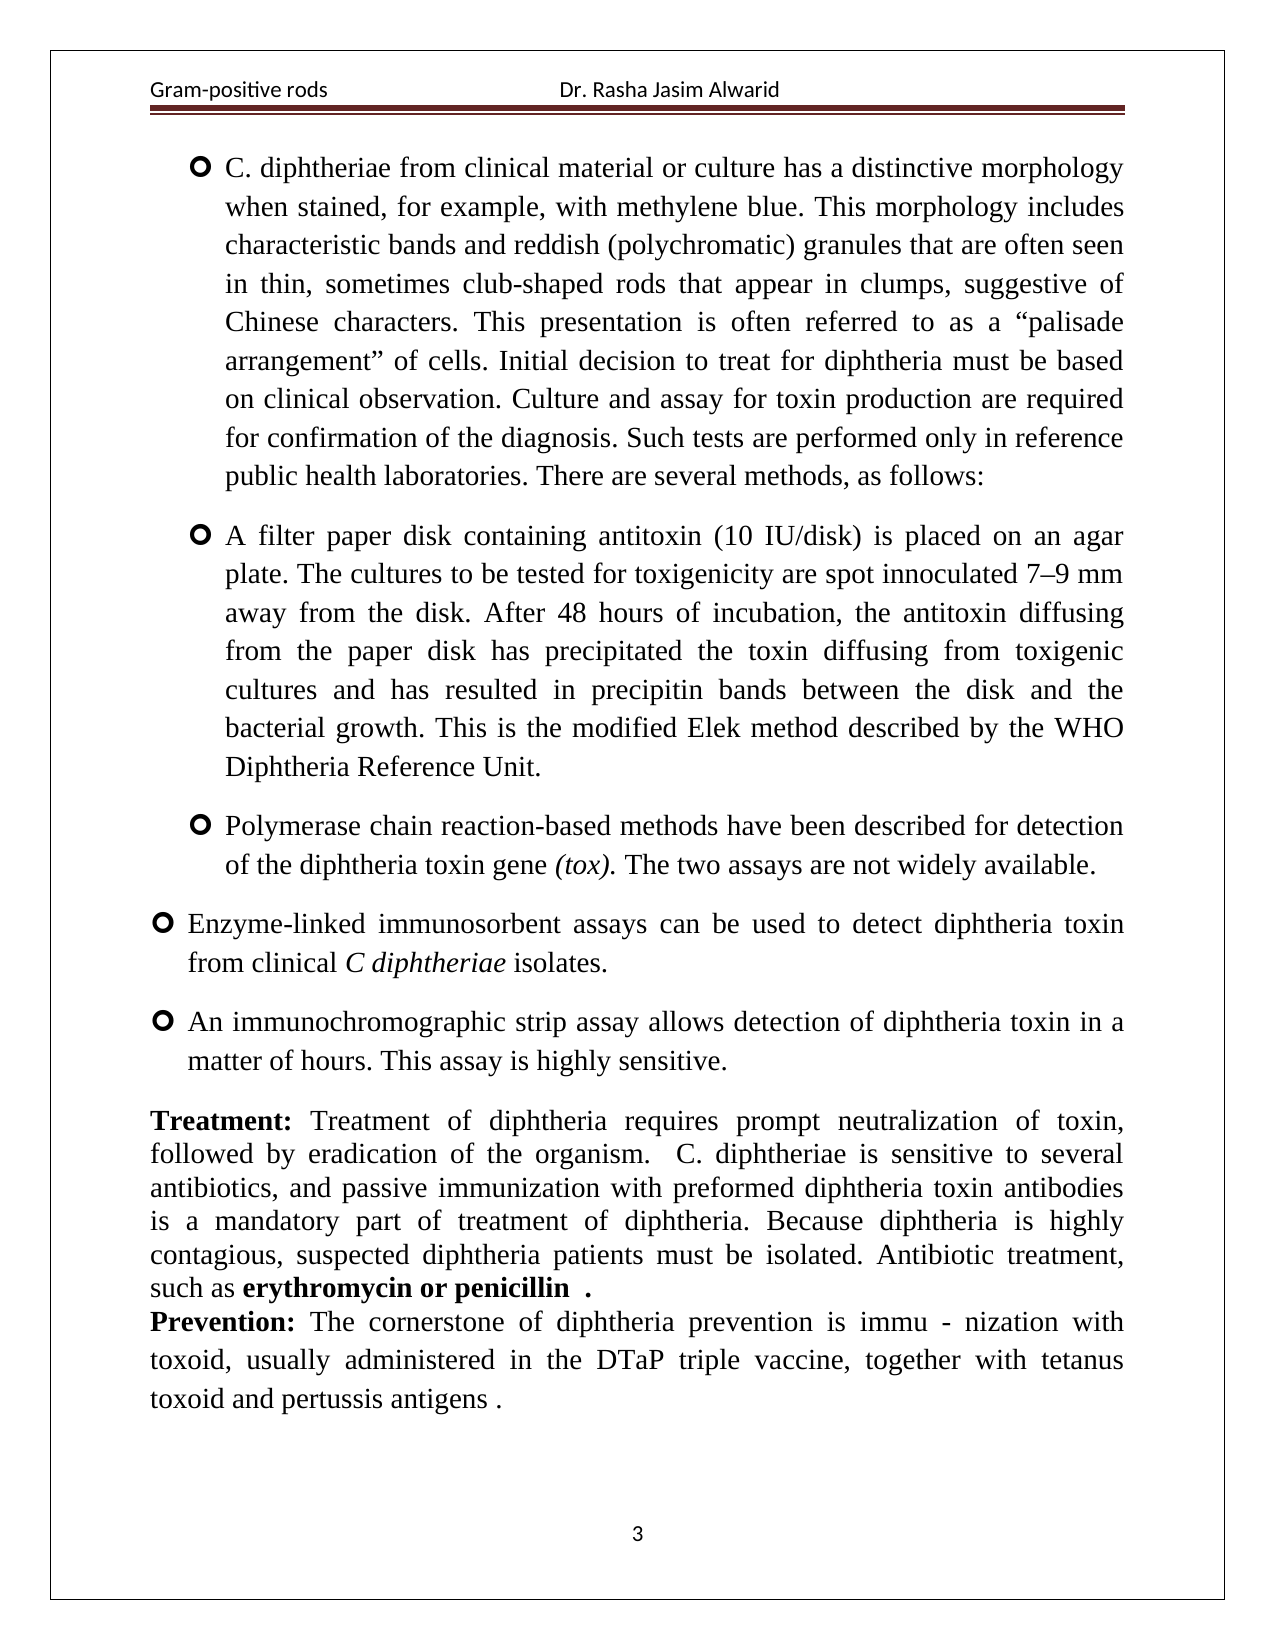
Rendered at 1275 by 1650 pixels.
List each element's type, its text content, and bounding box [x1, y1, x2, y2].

list An immunochromographic strip assay allows detection of diphtheria toxin in a matter of hours. This assay is highly sensitive. [150, 1004, 1125, 1077]
list C. diphtheriae from clinical material or culture has a distinctive morphology when stained, for example, with methylene blue. This morphology includes characteristic bands and reddish (polychromatic) granules that are often seen in thin, sometimes club-shaped rods that appear in clumps, suggestive of Chinese characters. This presentation is often referred to as a “palisade arrangement” of cells. Initial decision to treat for diphtheria must be based on clinical observation. Culture and assay for toxin production are required for confirmation of the diagnosis. Such tests are performed only in reference public health laboratories. There are several methods, as follows: [187, 150, 1125, 492]
text Treatment: Treatment of diphtheria requires prompt neutralization of toxin, followed by eradication of the organism. C. diphtheriae is sensitive to several antibiotics, and passive immunization with preformed diphtheria toxin antibodies is a mandatory part of treatment of diphtheria. Because diphtheria is highly contagious, suspected diphtheria patients must be isolated. Antibiotic treatment, such as erythromycin or penicillin . [150, 1103, 1125, 1304]
list A filter paper disk containing antitoxin (10 IU/disk) is placed on an agar plate. The cultures to be tested for toxigenicity are spot innoculated 7–9 mm away from the disk. After 48 hours of incubation, the antitoxin diffusing from the paper disk has precipitated the toxin diffusing from toxigenic cultures and has resulted in precipitin bands between the disk and the bacterial growth. This is the modified Elek method described by the WHO Diphtheria Reference Unit. [187, 518, 1125, 783]
text Prevention: The cornerstone of diphtheria prevention is immu - nization with toxoid, usually administered in the DTaP triple vaccine, together with tetanus toxoid and pertussis antigens . [150, 1304, 1125, 1414]
list Enzyme-linked immunosorbent assays can be used to detect diphtheria toxin from clinical C diphtheriae isolates. [150, 907, 1125, 979]
list Polymerase chain reaction-based methods have been described for detection of the diphtheria toxin gene (tox). The two assays are not widely available. [187, 808, 1125, 881]
